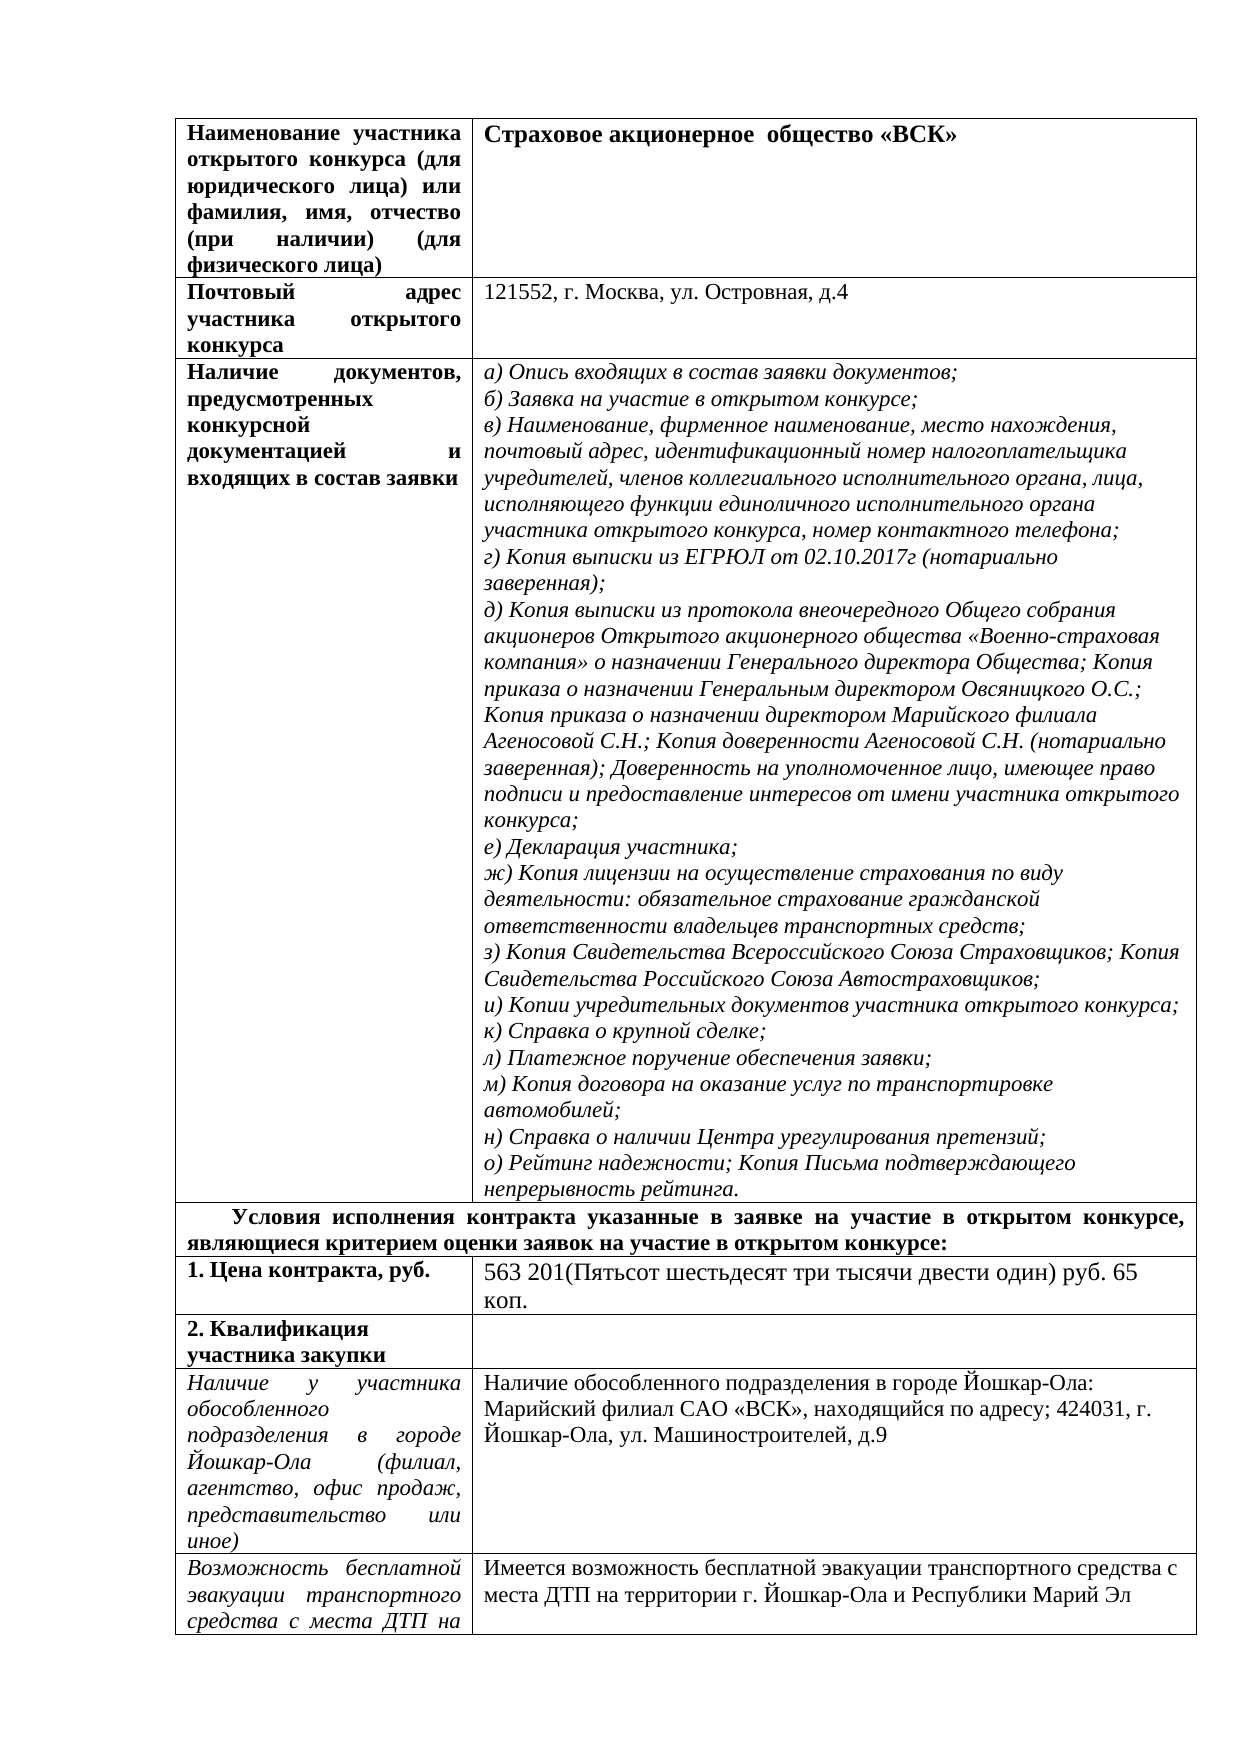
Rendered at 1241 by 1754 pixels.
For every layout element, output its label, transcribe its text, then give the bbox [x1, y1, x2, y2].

table_cell 2. Квалификация участника закупки [176, 1315, 472, 1368]
table_cell а) Опись входящих в состав заявки документов; б) Заявка на участие в открытом конкурсе; в) Наименование, фирменное наименование, место нахождения, почтовый адрес, идентификационный номер налогоплательщика учредителей, членов коллегиального исполнительного органа, лица, исполняющего функции единоличного исполнительного органа участника открытого конкурса, номер контактного телефона; г) Копия выписки из ЕГРЮЛ от 02.10.2017г (нотариально заверенная); д) Копия выписки из протокола внеочередного Общего собрания акционеров Открытого акционерного общества «Военно-страховая компания» о назначении Генерального директора Общества; Копия приказа о назначении Генеральным директором Овсяницкого О.С.; Копия приказа о назначении директором Марийского филиала Агеносовой С.Н.; Копия доверенности Агеносовой С.Н. (нотариально заверенная); Доверенность на уполномоченное лицо, имеющее право подписи и предоставление интересов от имени участника открытого конкурса; е) Декларация участника; ж) Копия лицензии на осуществление страхования по виду деятельности: обязательное страхование гражданской ответственности владельцев транспортных средств; з) Копия Свидетельства Всероссийского Союза Страховщиков; Копия Свидетельства Российского Союза Автостраховщиков; и) Копии учредительных документов участника открытого конкурса; к) Справка о крупной сделке; л) Платежное поручение обеспечения заявки; м) Копия договора на оказание услуг по транспортировке автомобилей; н) Справка о наличии Центра урегулирования претензий; о) Рейтинг надежности; Копия Письма подтверждающего непрерывность рейтинга. [473, 359, 1196, 1202]
table_cell [473, 1315, 1196, 1368]
table_cell Условия исполнения контракта указанные в заявке на участие в открытом конкурсе, являющиеся критерием оценки заявок на участие в открытом конкурсе: [176, 1203, 1196, 1256]
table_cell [176, 1554, 472, 1633]
table_cell 121552, г. Москва, ул. Островная, д.4 [473, 278, 1196, 357]
table_cell Наличие документов, предусмотренных конкурсной документацией и входящих в состав заявки [176, 359, 472, 1202]
table_cell Наличие у участника обособленного подразделения в городе Йошкар-Ола (филиал, агентство, офис продаж, представительство или иное) [176, 1369, 472, 1553]
table_cell Страховое акционерное общество «ВСК» [473, 119, 1196, 277]
table_cell Почтовый адрес участника открытого конкурса [176, 278, 472, 357]
table_cell 1. Цена контракта, руб. [176, 1257, 472, 1314]
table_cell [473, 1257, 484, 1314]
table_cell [473, 1554, 1196, 1633]
table_cell Наличие обособленного подразделения в городе Йошкар-Ола: Марийский филиал САО «ВСК», находящийся по адресу; 424031, г. Йошкар-Ола, ул. Машиностроителей, д.9 [473, 1369, 1196, 1553]
table_cell Наименование участника открытого конкурса (для юридического лица) или фамилия, имя, отчество (при наличии) (для физического лица) [176, 119, 472, 277]
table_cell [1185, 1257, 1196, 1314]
